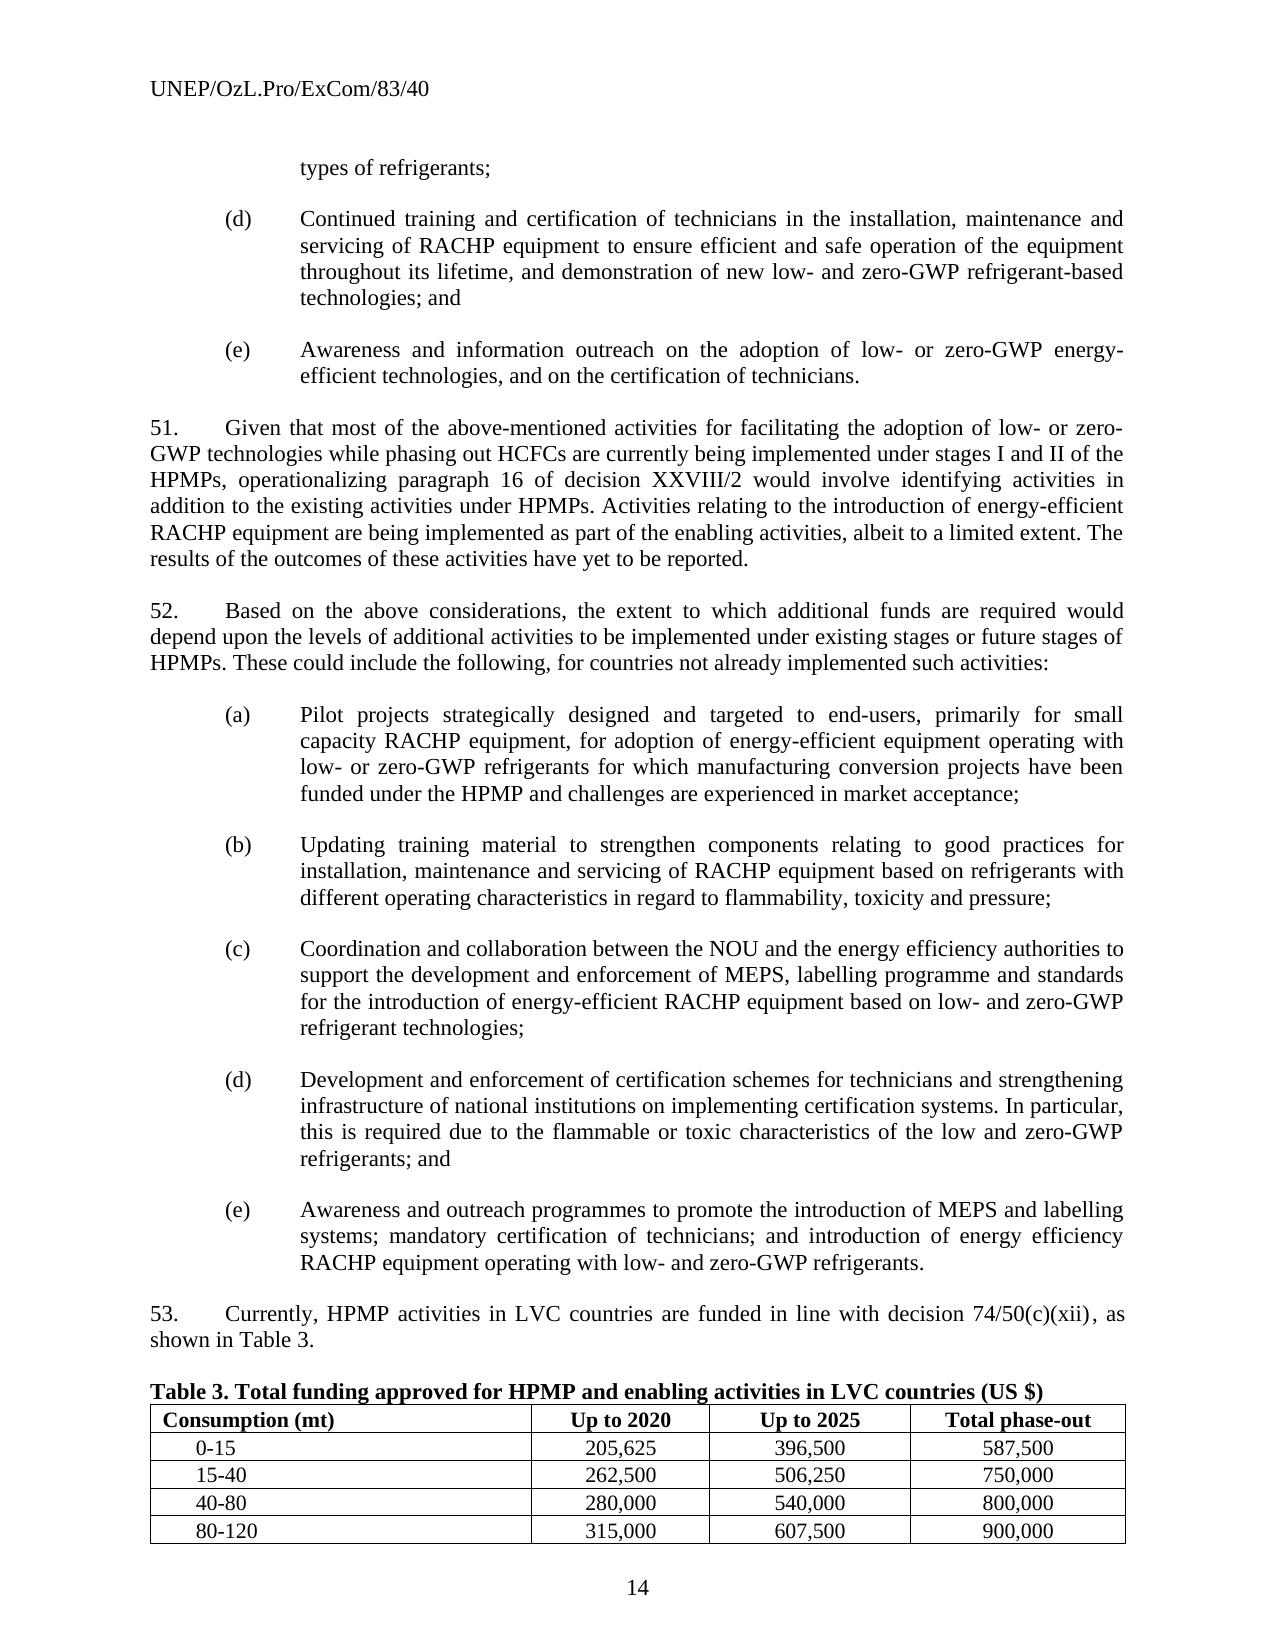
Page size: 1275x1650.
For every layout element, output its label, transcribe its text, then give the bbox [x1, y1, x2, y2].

subtitle Given that most of the above-mentioned activities for facilitating the adoption of low- or zero-GWP technologies while phasing out HCFCs are currently being implemented under stages I and II of the HPMPs, operationalizing paragraph 16 of decision XXVIII/2 would involve identifying activities in addition to the existing activities under HPMPs. Activities relating to the introduction of energy-efficient RACHP equipment are being implemented as part of the enabling activities, albeit to a limited extent. The results of the outcomes of these activities have yet to be reported. [150, 413, 1125, 572]
subtitle Currently, HPMP activities in LVC countries are funded in line with decision 74/50(c)(xii), as shown in Table 3. [150, 1300, 1125, 1353]
subtitle Updating training material to strengthen components relating to good practices for installation, maintenance and servicing of RACHP equipment based on refrigerants with different operating characteristics in regard to flammability, toxicity and pressure; [225, 831, 1125, 910]
table_cell 80-120 [151, 1516, 531, 1543]
table_cell 540,000 [710, 1489, 910, 1515]
subtitle Development and enforcement of certification schemes for technicians and strengthening infrastructure of national institutions on implementing certification systems. In particular, this is required due to the flammable or toxic characteristics of the low and zero-GWP refrigerants; and [225, 1066, 1125, 1171]
table_cell 315,000 [532, 1516, 709, 1543]
table_header Up to 2025 [710, 1405, 910, 1432]
table_cell 800,000 [911, 1489, 1125, 1515]
subtitle Awareness and information outreach on the adoption of low- or zero-GWP energy-efficient technologies, and on the certification of technicians. [225, 336, 1125, 388]
table_header Total phase-out [911, 1405, 1125, 1432]
table_header Up to 2020 [532, 1405, 709, 1432]
subtitle Continued training and certification of technicians in the installation, maintenance and servicing of RACHP equipment to ensure efficient and safe operation of the equipment throughout its lifetime, and demonstration of new low- and zero-GWP refrigerant-based technologies; and [225, 205, 1125, 311]
table_cell 900,000 [911, 1516, 1125, 1543]
table_cell 506,250 [710, 1461, 910, 1488]
table_cell 262,500 [532, 1461, 709, 1488]
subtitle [225, 154, 1125, 180]
table_cell 40-80 [151, 1489, 531, 1515]
subtitle Pilot projects strategically designed and targeted to end-users, primarily for small capacity RACHP equipment, for adoption of energy-efficient equipment operating with low- or zero-GWP refrigerants for which manufacturing conversion projects have been funded under the HPMP and challenges are experienced in market acceptance; [225, 701, 1125, 806]
table_cell 205,625 [532, 1433, 709, 1460]
table_cell 587,500 [911, 1433, 1125, 1460]
table_cell 280,000 [532, 1489, 709, 1515]
table_cell 0-15 [151, 1433, 531, 1460]
subtitle Coordination and collaboration between the NOU and the energy efficiency authorities to support the development and enforcement of MEPS, labelling programme and standards for the introduction of energy-efficient RACHP equipment based on low- and zero-GWP refrigerant technologies; [225, 935, 1125, 1041]
text Table 3. Total funding approved for HPMP and enabling activities in LVC countries (US $) [150, 1378, 1125, 1404]
subtitle Awareness and outreach programmes to promote the introduction of MEPS and labelling systems; mandatory certification of technicians; and introduction of energy efficiency RACHP equipment operating with low- and zero-GWP refrigerants. [225, 1196, 1125, 1275]
table_header Consumption (mt) [151, 1405, 531, 1432]
subtitle Based on the above considerations, the extent to which additional funds are required would depend upon the levels of additional activities to be implemented under existing stages or future stages of HPMPs. These could include the following, for countries not already implemented such activities: [150, 597, 1125, 676]
table_cell 750,000 [911, 1461, 1125, 1488]
table_cell 396,500 [710, 1433, 910, 1460]
table_cell 607,500 [710, 1516, 910, 1543]
table_cell 15-40 [151, 1461, 531, 1488]
